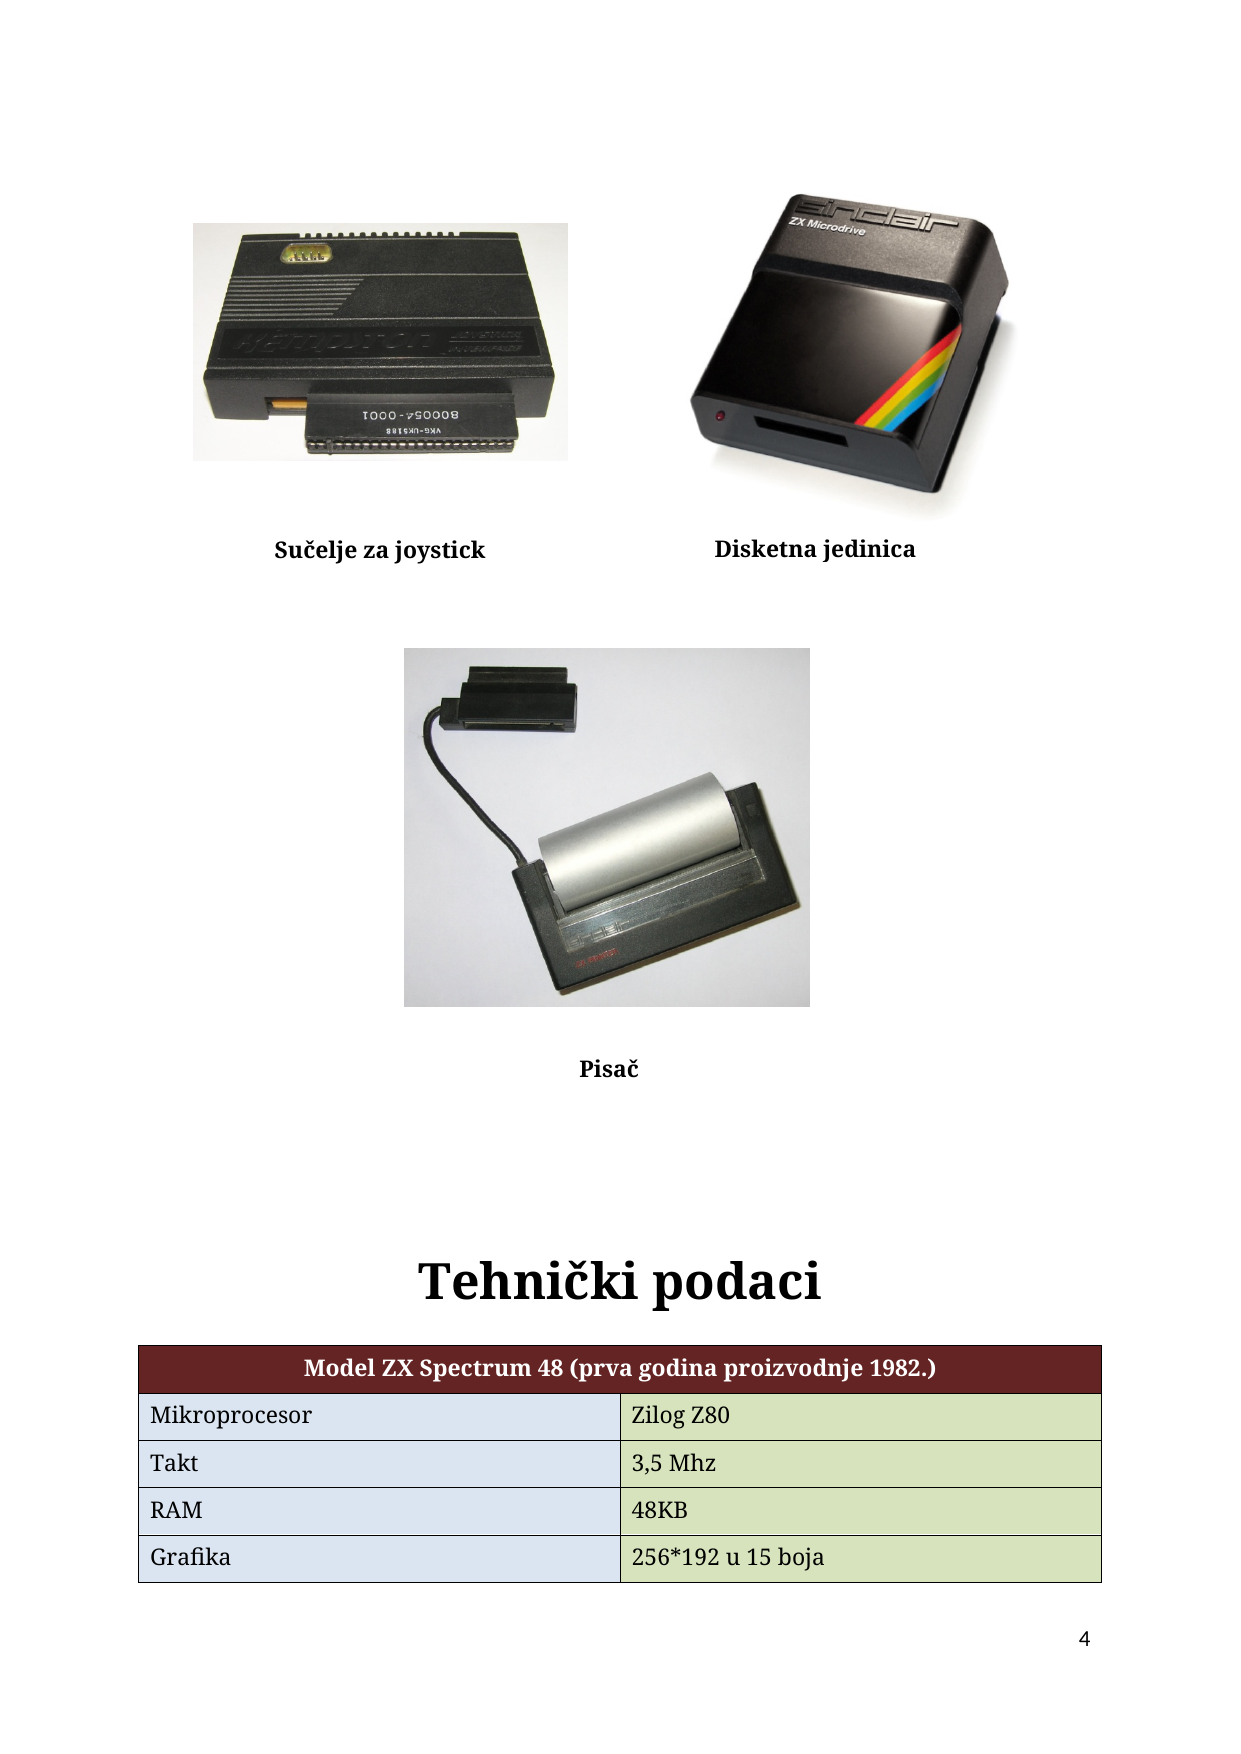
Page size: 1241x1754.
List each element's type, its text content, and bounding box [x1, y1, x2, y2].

picture [668, 181, 1030, 525]
table_cell Takt [139, 1441, 620, 1487]
table_header Model ZX Spectrum 48 (prva godina proizvodnje 1982.) [139, 1346, 1101, 1393]
table_cell Mikroprocesor [139, 1394, 620, 1440]
picture [193, 223, 568, 461]
table_cell Grafika [139, 1536, 620, 1582]
picture [404, 648, 810, 1007]
text Tehnički podaci [150, 1246, 1090, 1314]
table_cell RAM [139, 1488, 620, 1534]
table_cell 256*192 u 15 boja [621, 1536, 1101, 1582]
table_cell Zilog Z80 [621, 1394, 1101, 1440]
table_cell 3,5 Mhz [621, 1441, 1101, 1487]
table_cell 48KB [621, 1488, 1101, 1534]
